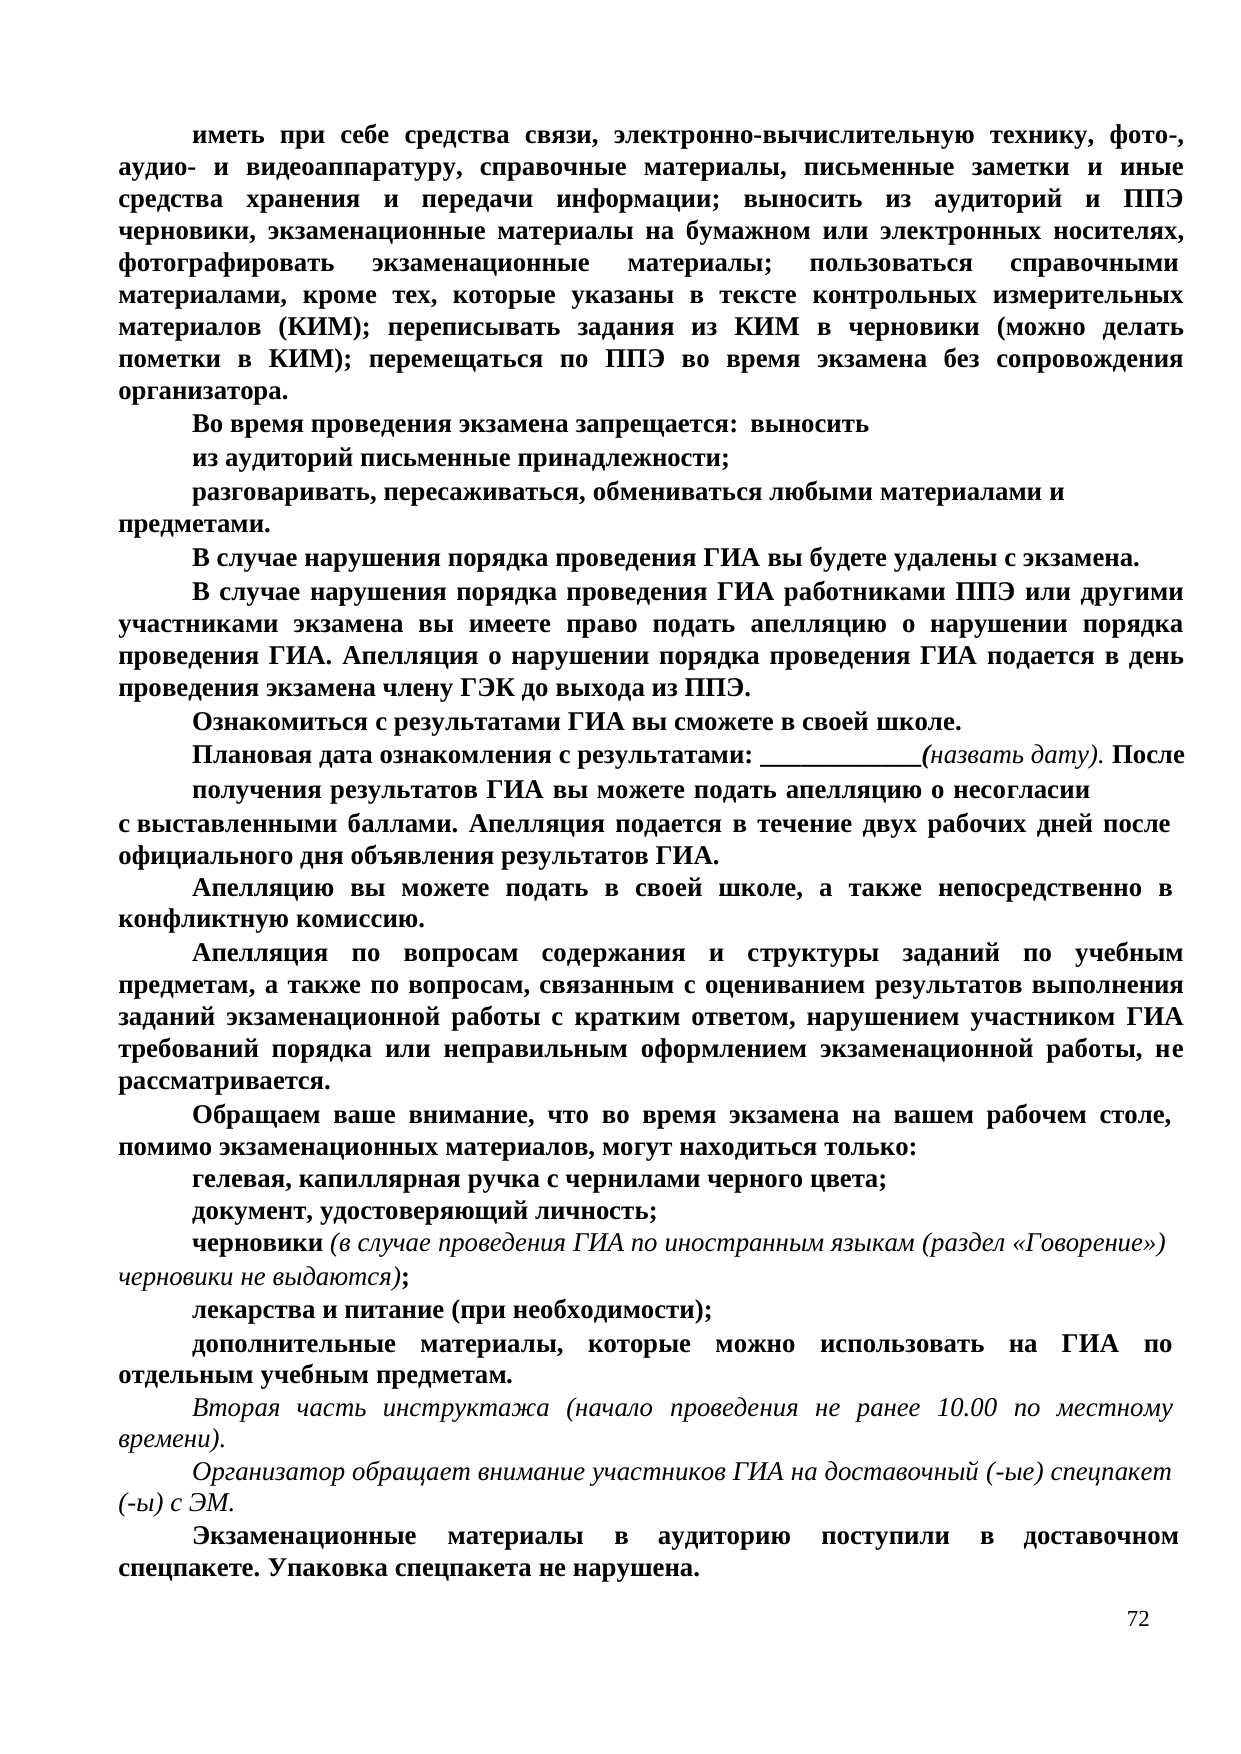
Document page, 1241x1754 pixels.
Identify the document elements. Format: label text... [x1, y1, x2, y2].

text иметь при себе средства связи, электронно-вычислительную технику, фото-, аудио- и видеоаппаратуру, справочные материалы, письменные заметки и иные средства хранения и передачи информации; выносить из аудиторий и ППЭ черновики, экзаменационные материалы на бумажном или электронных носителях, фотографировать экзаменационные материалы; пользоваться справочными материалами, кроме тех, которые указаны в тексте контрольных измерительных материалов (КИМ); переписывать задания из КИМ в черновики (можно делать пометки в КИМ); перемещаться по ППЭ во время экзамена без сопровождения организатора. [118, 118, 1184, 405]
text Апелляцию вы можете подать в своей школе, а также непосредственно в конфликтную комиссию. [118, 871, 1188, 934]
text В случае нарушения порядка проведения ГИА вы будете удалены с экзамена. [192, 541, 1184, 572]
text Организатор обращает внимание участников ГИА на доставочный (-ые) спецпакет (-ы) с ЭМ. [118, 1454, 1188, 1518]
text гелевая, капиллярная ручка с чернилами черного цвета; документ, удостоверяющий личность; [192, 1162, 902, 1225]
text Вторая часть инструктажа (начало проведения не ранее 10.00 по местному времени). [118, 1391, 1188, 1454]
text с выставленными баллами. Апелляция подается в течение двух рабочих дней после официального дня объявления результатов ГИА. [118, 808, 1188, 870]
text В случае нарушения порядка проведения ГИА работниками ППЭ или другими участниками экзамена вы имеете право подать апелляцию о нарушении порядка проведения ГИА. Апелляция о нарушении порядка проведения ГИА подается в день проведения экзамена члену ГЭК до выхода из ППЭ. [118, 575, 1184, 702]
text Обращаем ваше внимание, что во время экзамена на вашем рабочем столе, помимо экзаменационных материалов, могут находиться только: [118, 1098, 1187, 1161]
text Во время проведения экзамена запрещается: выносить из аудиторий письменные принадлежности; [192, 407, 870, 472]
text Ознакомиться с результатами ГИА вы сможете в своей школе. [192, 705, 1184, 736]
text лекарства и питание (при необходимости); [192, 1293, 1184, 1324]
text черновики (в случае проведения ГИА по иностранным языкам (раздел «Говорение») черновики не выдаются); [118, 1226, 1182, 1291]
text Апелляция по вопросам содержания и структуры заданий по учебным предметам, а также по вопросам, связанным с оцениванием результатов выполнения заданий экзаменационной работы с кратким ответом, нарушением участником ГИА требований порядка или неправильным оформлением экзаменационной работы, не рассматривается. [118, 936, 1184, 1095]
text дополнительные материалы, которые можно использовать на ГИА по отдельным учебным предметам. [118, 1327, 1188, 1390]
text Экзаменационные материалы в аудиторию поступили в доставочном спецпакете. Упаковка спецпакета не нарушена. [118, 1519, 1188, 1582]
text 72 [1127, 1605, 1184, 1631]
text Плановая дата ознакомления с результатами: ____________(назвать дату). После получения результатов ГИА вы можете подать апелляцию о несогласии [192, 738, 1188, 804]
text разговаривать, пересаживаться, обмениваться любыми материалами и предметами. [118, 476, 1081, 538]
